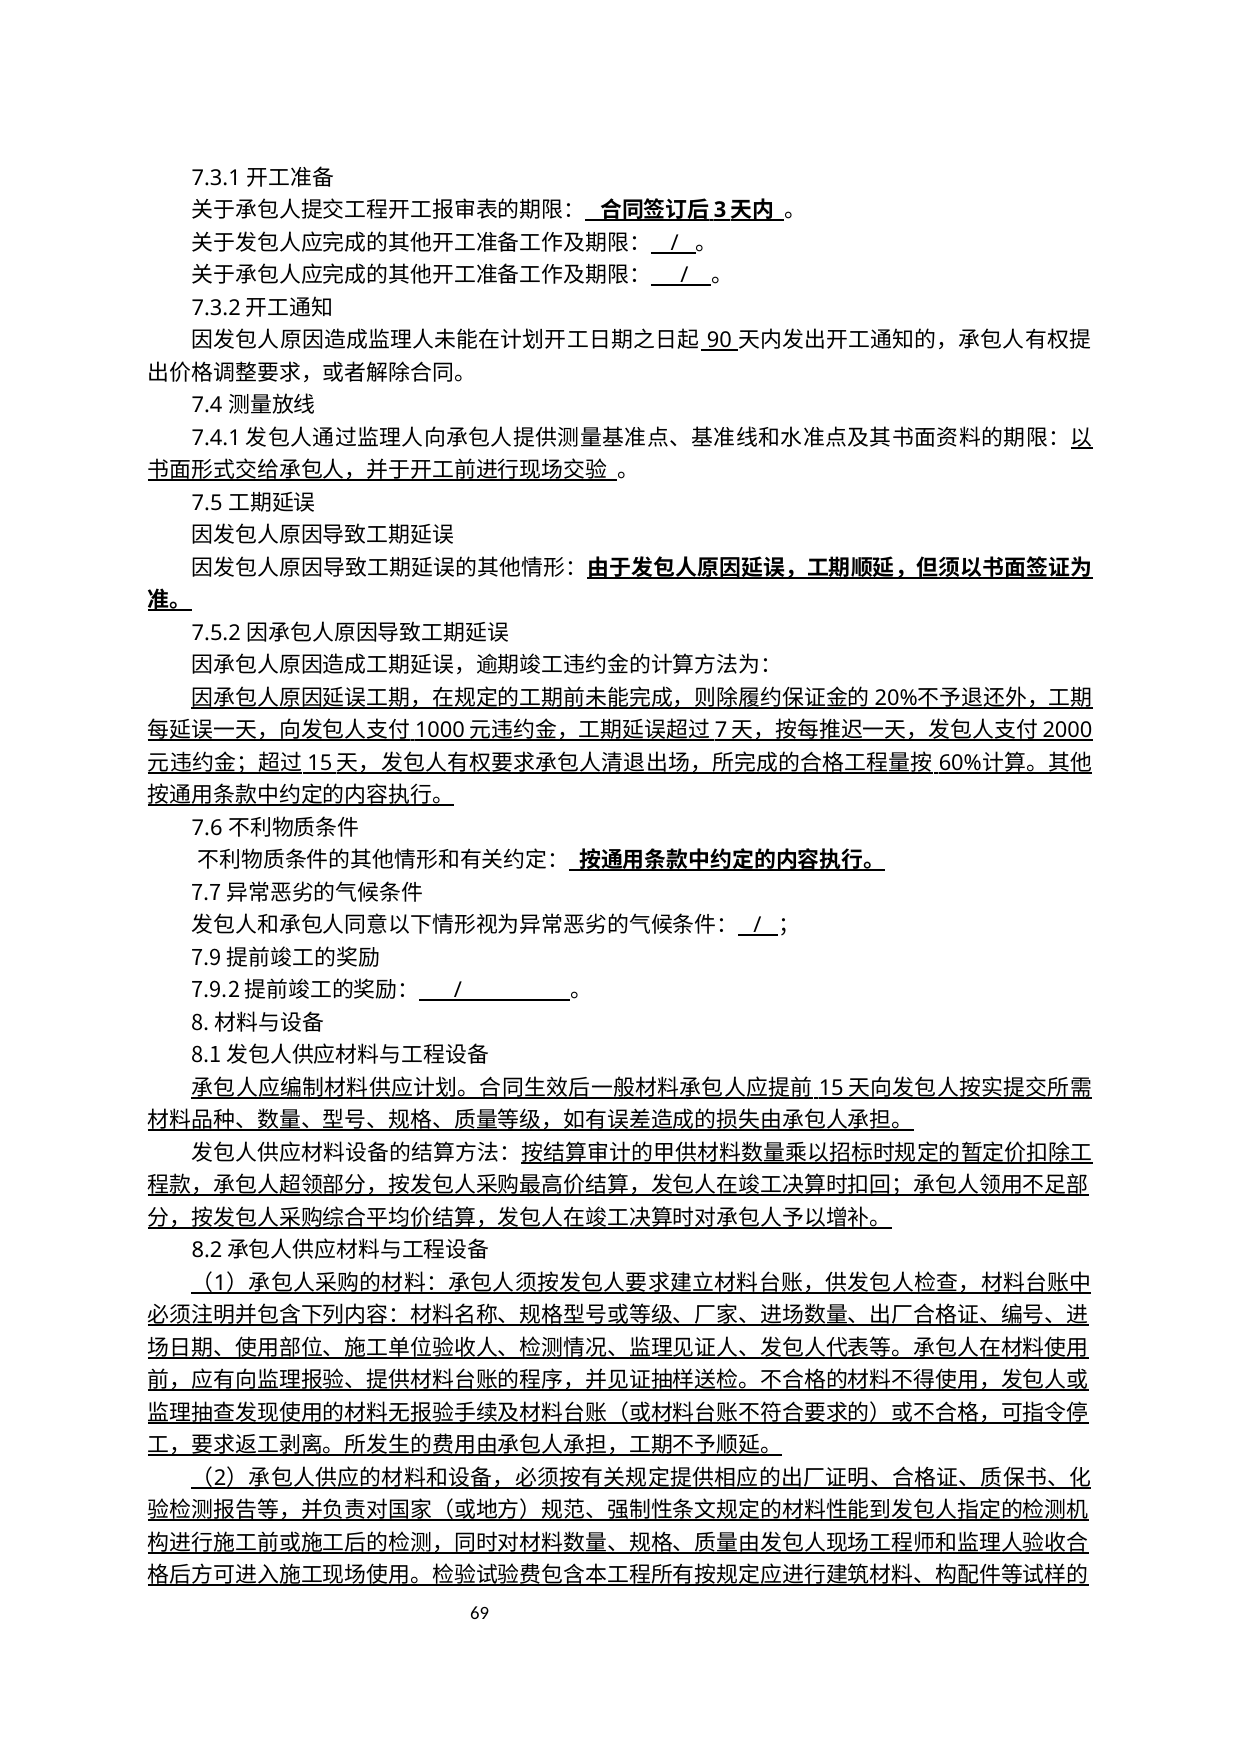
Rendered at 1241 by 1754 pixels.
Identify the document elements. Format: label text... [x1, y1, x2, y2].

text 7.3.1 开工准备 [148, 159, 1092, 192]
text 不利物质条件的其他情形和有关约定： 按通用条款中约定的内容执行。 [148, 842, 1092, 874]
text 因承包人原因造成工期延误，逾期竣工违约金的计算方法为： [148, 647, 1092, 679]
text 7.3.2开工通知 [148, 289, 1092, 322]
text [148, 1459, 1092, 1589]
text 7.9 提前竣工的奖励 [148, 939, 1092, 972]
text 7.9.2提前竣工的奖励： / 。 [148, 972, 1092, 1004]
text 因承包人原因延误工期，在规定的工期前未能完成，则除履约保证金的20%不予退还外，工期每延误一天，向发包人支付1000元违约金，工期延误超过7天，按每推迟一天，发包人支付2000元违约金；超过15天，发包人有权要求承包人清退出场，所完成的合格工程量按60%计算。其他按通用条款中约定的内容执行。 [148, 741, 1092, 809]
text 关于承包人提交工程开工报审表的期限： 合同签订后3天内 。 [148, 192, 1092, 224]
text 因承包人原因延误工期，在规定的工期前未能完成，则除履约保证金的20%不予退还外，工期每延误一天，向发包人支付1000元违约金，工期延误超过7天，按每推迟一天，发包人支付2000元违约金；超过15天，发包人有权要求承包人清退出场，所完成的合格工程量按60%计算。其他按通用条款中约定的内容执行。 [148, 679, 1092, 739]
text 7.4 测量放线 [148, 387, 1092, 419]
text 因发包人原因导致工期延误 [148, 517, 1092, 549]
text 7.4.1发包人通过监理人向承包人提供测量基准点、基准线和水准点及其书面资料的期限：以书面形式交给承包人，并于开工前进行现场交验 。 [148, 419, 1092, 484]
text 关于发包人应完成的其他开工准备工作及期限： / 。 [148, 224, 1092, 257]
text 因发包人原因导致工期延误的其他情形：由于发包人原因延误，工期顺延，但须以书面签证为准。 [148, 549, 1092, 614]
text 7.5 工期延误 [148, 484, 1092, 517]
text 发包人供应材料设备的结算方法：按结算审计的甲供材料数量乘以招标时规定的暂定价扣除工程款，承包人超领部分，按发包人采购最高价结算，发包人在竣工决算时扣回；承包人领用不足部分，按发包人采购综合平均价结算，发包人在竣工决算时对承包人予以增补。 [148, 1134, 1092, 1232]
text 因发包人原因造成监理人未能在计划开工日期之日起 90 天内发出开工通知的，承包人有权提出价格调整要求，或者解除合同。 [148, 322, 1092, 387]
text 发包人和承包人同意以下情形视为异常恶劣的气候条件： / ； [148, 907, 1092, 939]
text 关于承包人应完成的其他开工准备工作及期限： / 。 [148, 257, 1092, 289]
text 8.1发包人供应材料与工程设备 [148, 1037, 1092, 1069]
text 7.6 不利物质条件 [148, 809, 1092, 842]
text 7.7异常恶劣的气候条件 [148, 874, 1092, 907]
text 7.5.2 因承包人原因导致工期延误 [148, 614, 1092, 647]
text （1）承包人采购的材料：承包人须按发包人要求建立材料台账，供发包人检查，材料台账中必须注明并包含下列内容：材料名称、规格型号或等级、厂家、进场数量、出厂合格证、编号、进场日期、使用部位、施工单位验收人、检测情况、监理见证人、发包人代表等。承包人在材料使用前，应有向监理报验、提供材料台账的程序，并见证抽样送检。不合格的材料不得使用，发包人或监理抽查发现使用的材料无报验手续及材料台账（或材料台账不符合要求的）或不合格，可指令停工，要求返工剥离。所发生的费用由承包人承担，工期不予顺延。 [148, 1264, 1092, 1459]
text 承包人应编制材料供应计划。合同生效后一般材料承包人应提前15天向发包人按实提交所需材料品种、数量、型号、规格、质量等级，如有误差造成的损失由承包人承担。 [148, 1069, 1092, 1134]
text 8.2承包人供应材料与工程设备 [148, 1232, 1092, 1264]
text 8. 材料与设备 [148, 1004, 1092, 1037]
